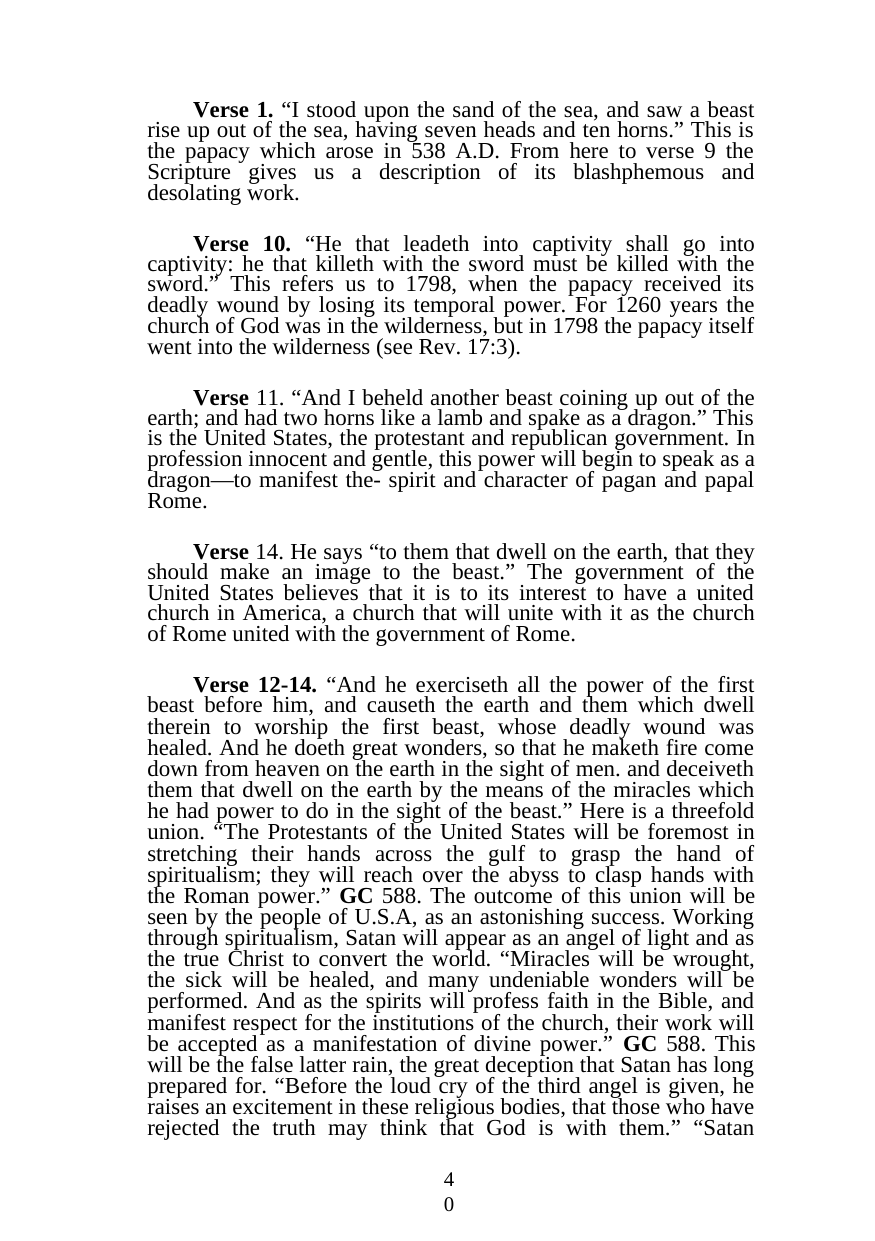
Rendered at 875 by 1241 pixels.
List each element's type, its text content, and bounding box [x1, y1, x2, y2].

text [147, 676, 756, 1141]
text Verse 14. He says “to them that dwell on the earth, that they should make an image to the beast.” The government of the United States believes that it is to its interest to have a united church in America, a church that will unite with it as the church of Rome united with the government of Rome. [147, 542, 756, 647]
text Verse 11. “And I beheld another beast coining up out of the earth; and had two horns like a lamb and spake as a dragon.” This is the United States, the protestant and republican government. In profession innocent and gentle, this power will begin to speak as a dragon—to manifest the- spirit and character of pagan and papal Rome. [147, 388, 756, 513]
text Verse 1. “I stood upon the sand of the sea, and saw a beast rise up out of the sea, having seven heads and ten horns.” This is the papacy which arose in 538 A.D. From here to verse 9 the Scripture gives us a description of its blashphemous and desolating work. [147, 101, 756, 205]
text Verse 10. “He that leadeth into captivity shall go into captivity: he that killeth with the sword must be killed with the sword.” This refers us to 1798, when the papacy received its deadly wound by losing its temporal power. For 1260 years the church of God was in the wilderness, but in 1798 the papacy itself went into the wilderness (see Rev. 17:3). [147, 234, 756, 359]
